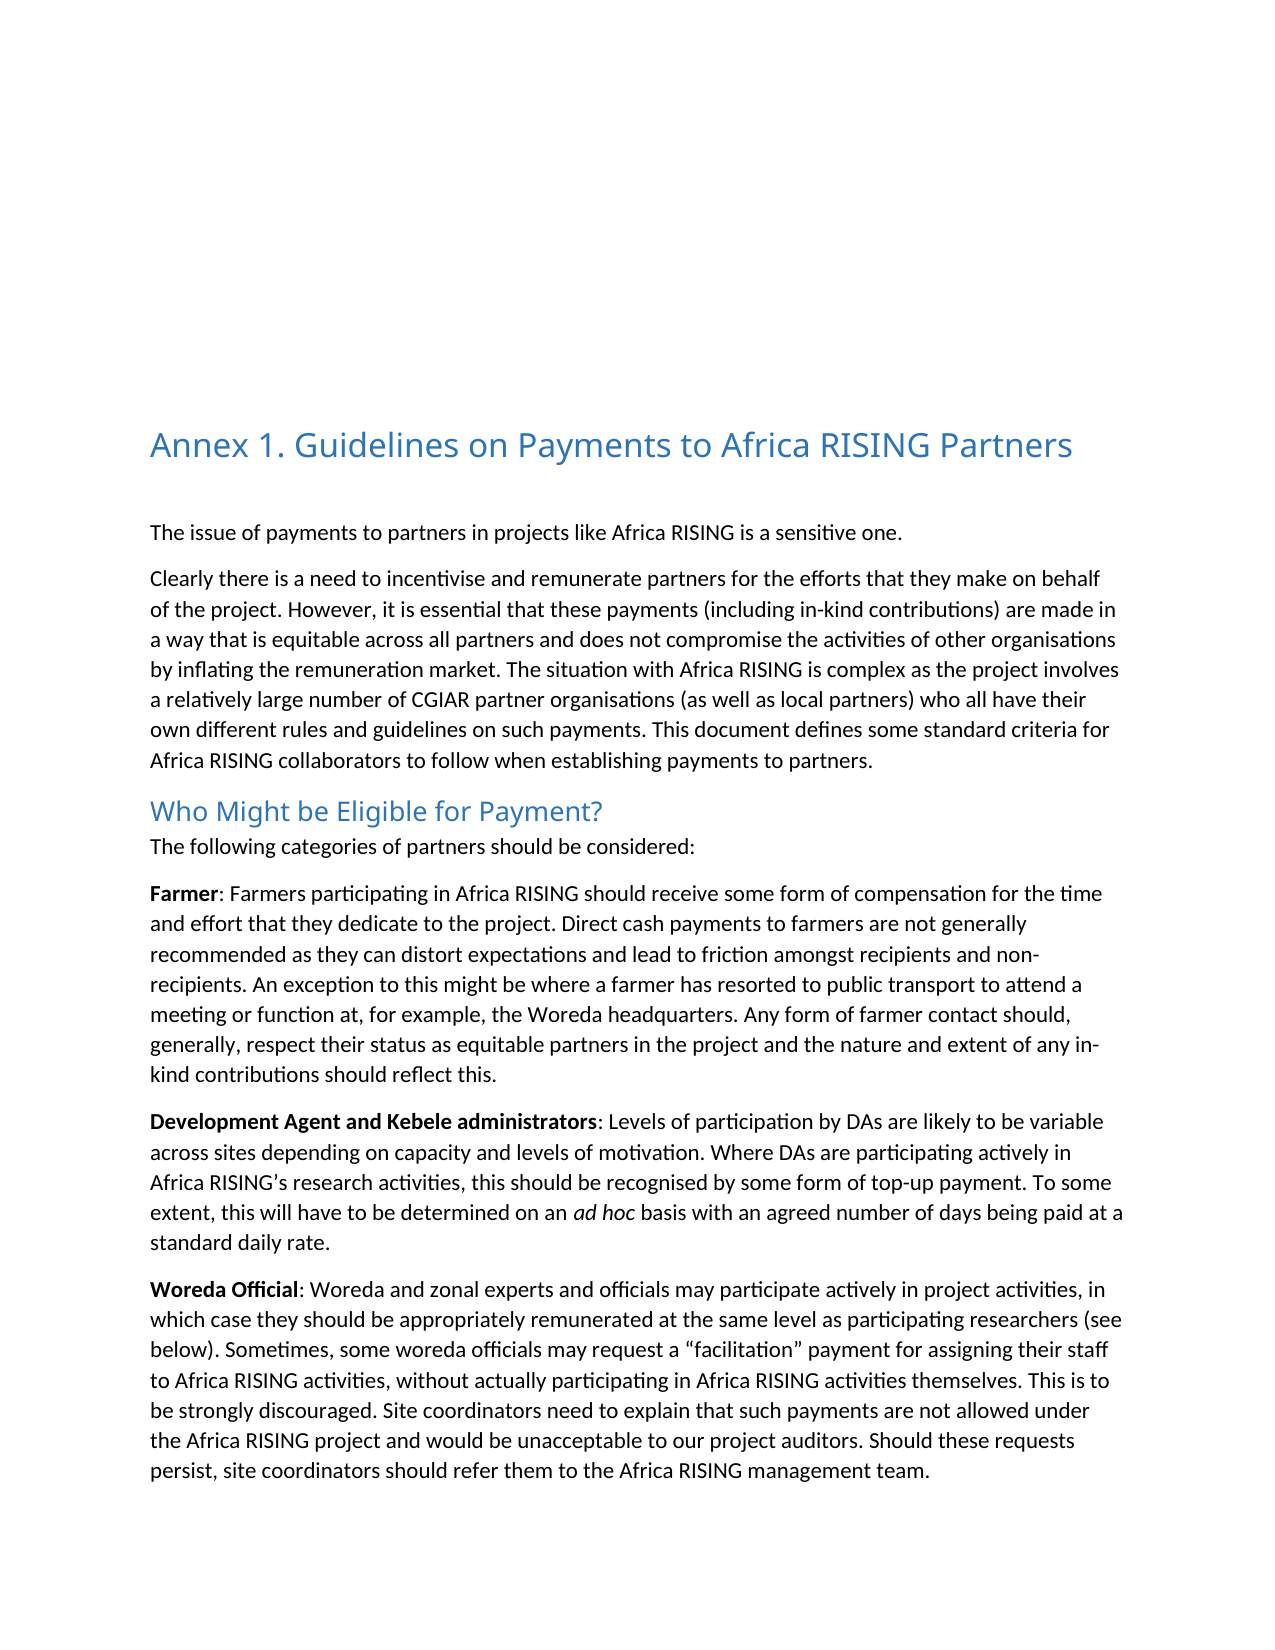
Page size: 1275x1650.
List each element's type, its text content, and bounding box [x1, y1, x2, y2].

text The following categories of partners should be considered: [150, 832, 1125, 861]
subtitle Annex 1. Guidelines on Payments to Africa RISING Partners [150, 422, 1125, 467]
text Clearly there is a need to incentivise and remunerate partners for the efforts that they make on behalf of the project. However, it is essential that these payments (including in-kind contributions) are made in a way that is equitable across all partners and does not compromise the activities of other organisations by inflating the remuneration market. The situation with Africa RISING is complex as the project involves a relatively large number of CGIAR partner organisations (as well as local partners) who all have their own different rules and guidelines on such payments. This document defines some standard criteria for Africa RISING collaborators to follow when establishing payments to partners. [150, 564, 1125, 774]
subtitle Who Might be Eligible for Payment? [150, 793, 1125, 829]
text Farmer: Farmers participating in Africa RISING should receive some form of compensation for the time and effort that they dedicate to the project. Direct cash payments to farmers are not generally recommended as they can distort expectations and lead to friction amongst recipients and non-recipients. An exception to this might be where a farmer has resorted to public transport to attend a meeting or function at, for example, the Woreda headquarters. Any form of farmer contact should, generally, respect their status as equitable partners in the project and the nature and extent of any in-kind contributions should reflect this. [150, 879, 1125, 1089]
text Woreda Official: Woreda and zonal experts and officials may participate actively in project activities, in which case they should be appropriately remunerated at the same level as participating researchers (see below). Sometimes, some woreda officials may request a “facilitation” payment for assigning their staff to Africa RISING activities, without actually participating in Africa RISING activities themselves. This is to be strongly discouraged. Site coordinators need to explain that such payments are not allowed under the Africa RISING project and would be unacceptable to our project auditors. Should these requests persist, site coordinators should refer them to the Africa RISING management team. [150, 1275, 1125, 1484]
text The issue of payments to partners in projects like Africa RISING is a sensitive one. [150, 518, 1125, 546]
text Development Agent and Kebele administrators: Levels of participation by DAs are likely to be variable across sites depending on capacity and levels of motivation. Where DAs are participating actively in Africa RISING’s research activities, this should be recognised by some form of top-up payment. To some extent, this will have to be determined on an ad hoc basis with an agreed number of days being paid at a standard daily rate. [150, 1107, 1125, 1256]
